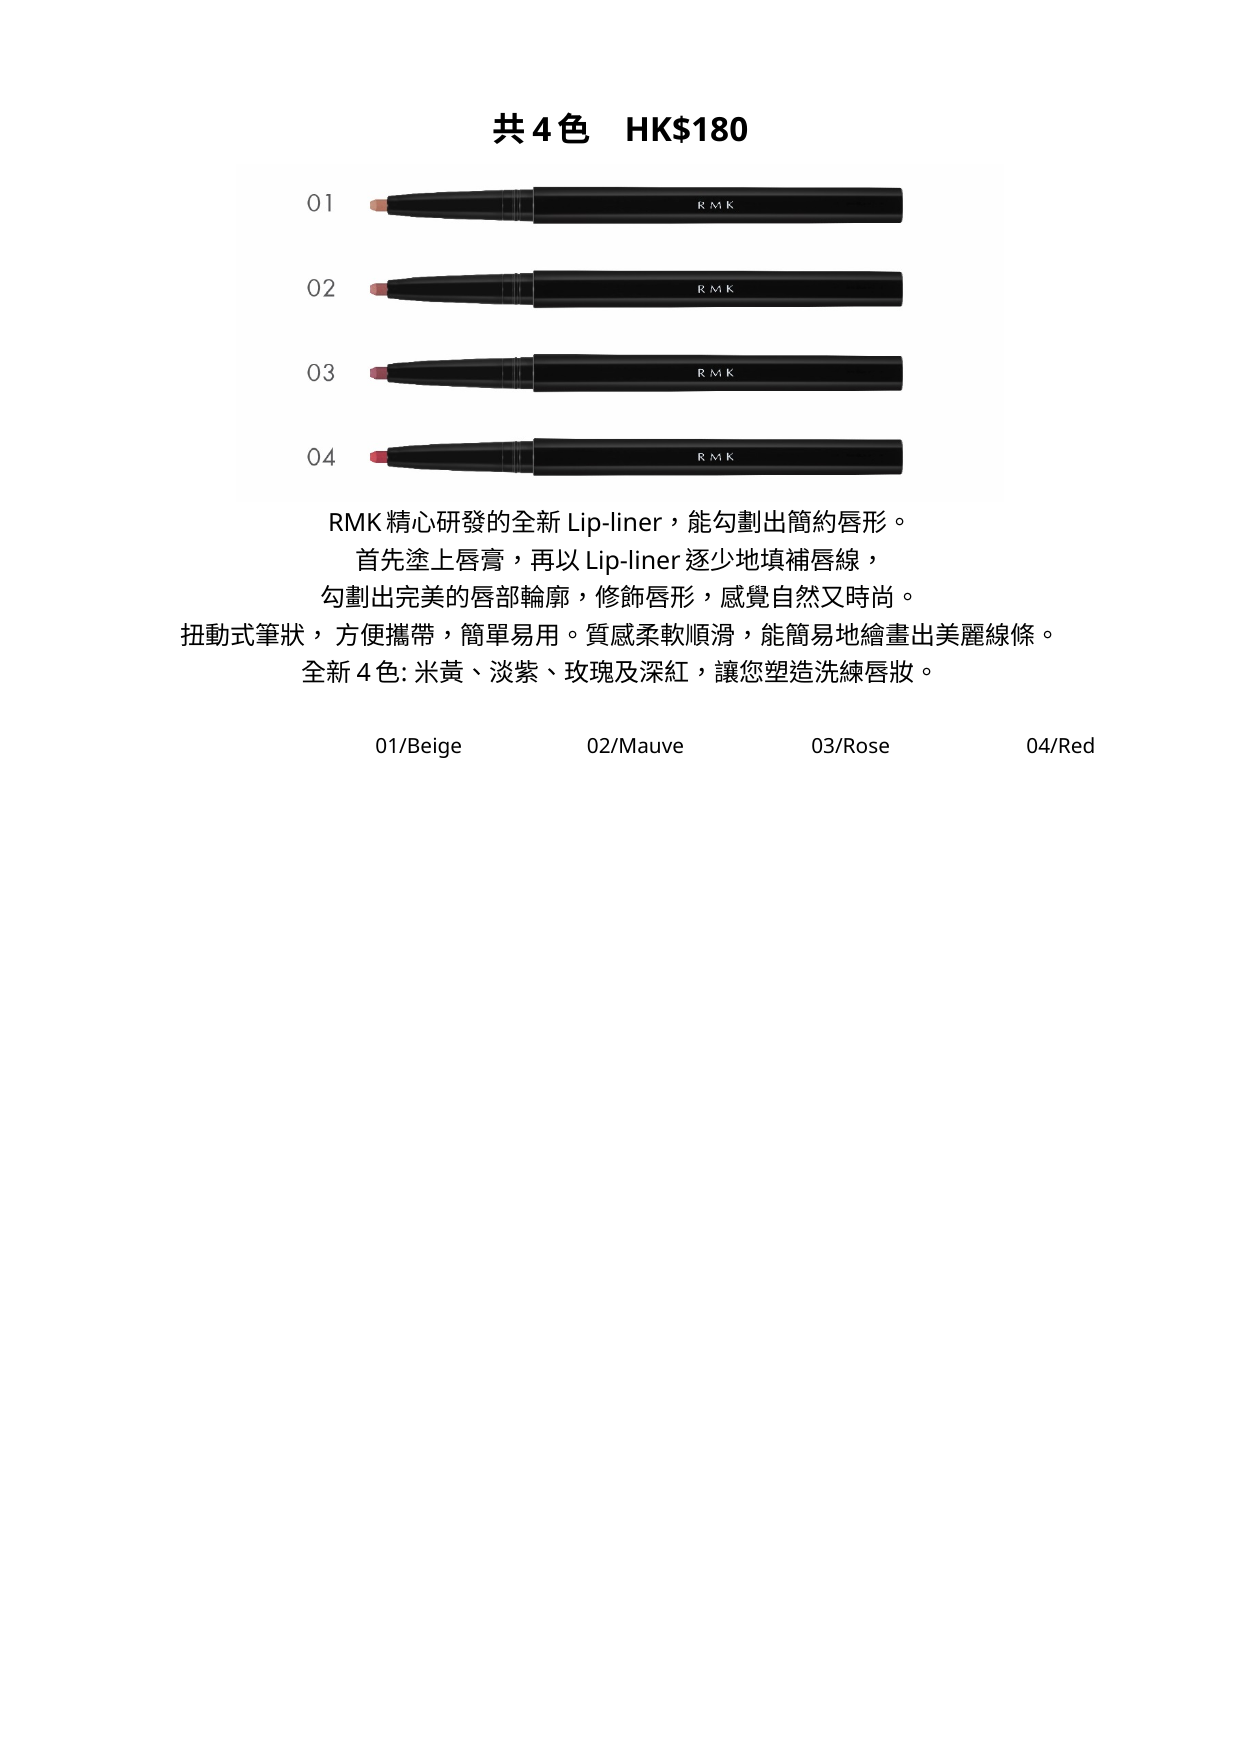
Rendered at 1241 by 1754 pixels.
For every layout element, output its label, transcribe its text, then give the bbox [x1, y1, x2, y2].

table_header 01/Beige [311, 727, 526, 764]
text 全新4色: 米黃、淡紫、玫瑰及深紅，讓您塑造洗練唇妝。 [75, 652, 1165, 689]
text RMK精心研發的全新Lip-liner，能勾劃出簡約唇形。 [75, 502, 1165, 539]
table_header 03/Rose [745, 727, 956, 764]
table_header 04/Red [956, 727, 1165, 764]
text 扭動式筆狀， 方便攜帶，簡單易用。質感柔軟順滑，能簡易地繪畫出美麗線條。 [75, 614, 1165, 652]
text 勾劃出完美的唇部輪廓，修飾唇形，感覺自然又時尚。 [75, 577, 1165, 614]
text 共4色 HK$180 [75, 89, 1165, 164]
picture [236, 164, 1004, 502]
table_header 02/Mauve [526, 727, 744, 764]
text 首先塗上唇膏，再以Lip-liner逐少地填補唇線， [75, 539, 1165, 577]
